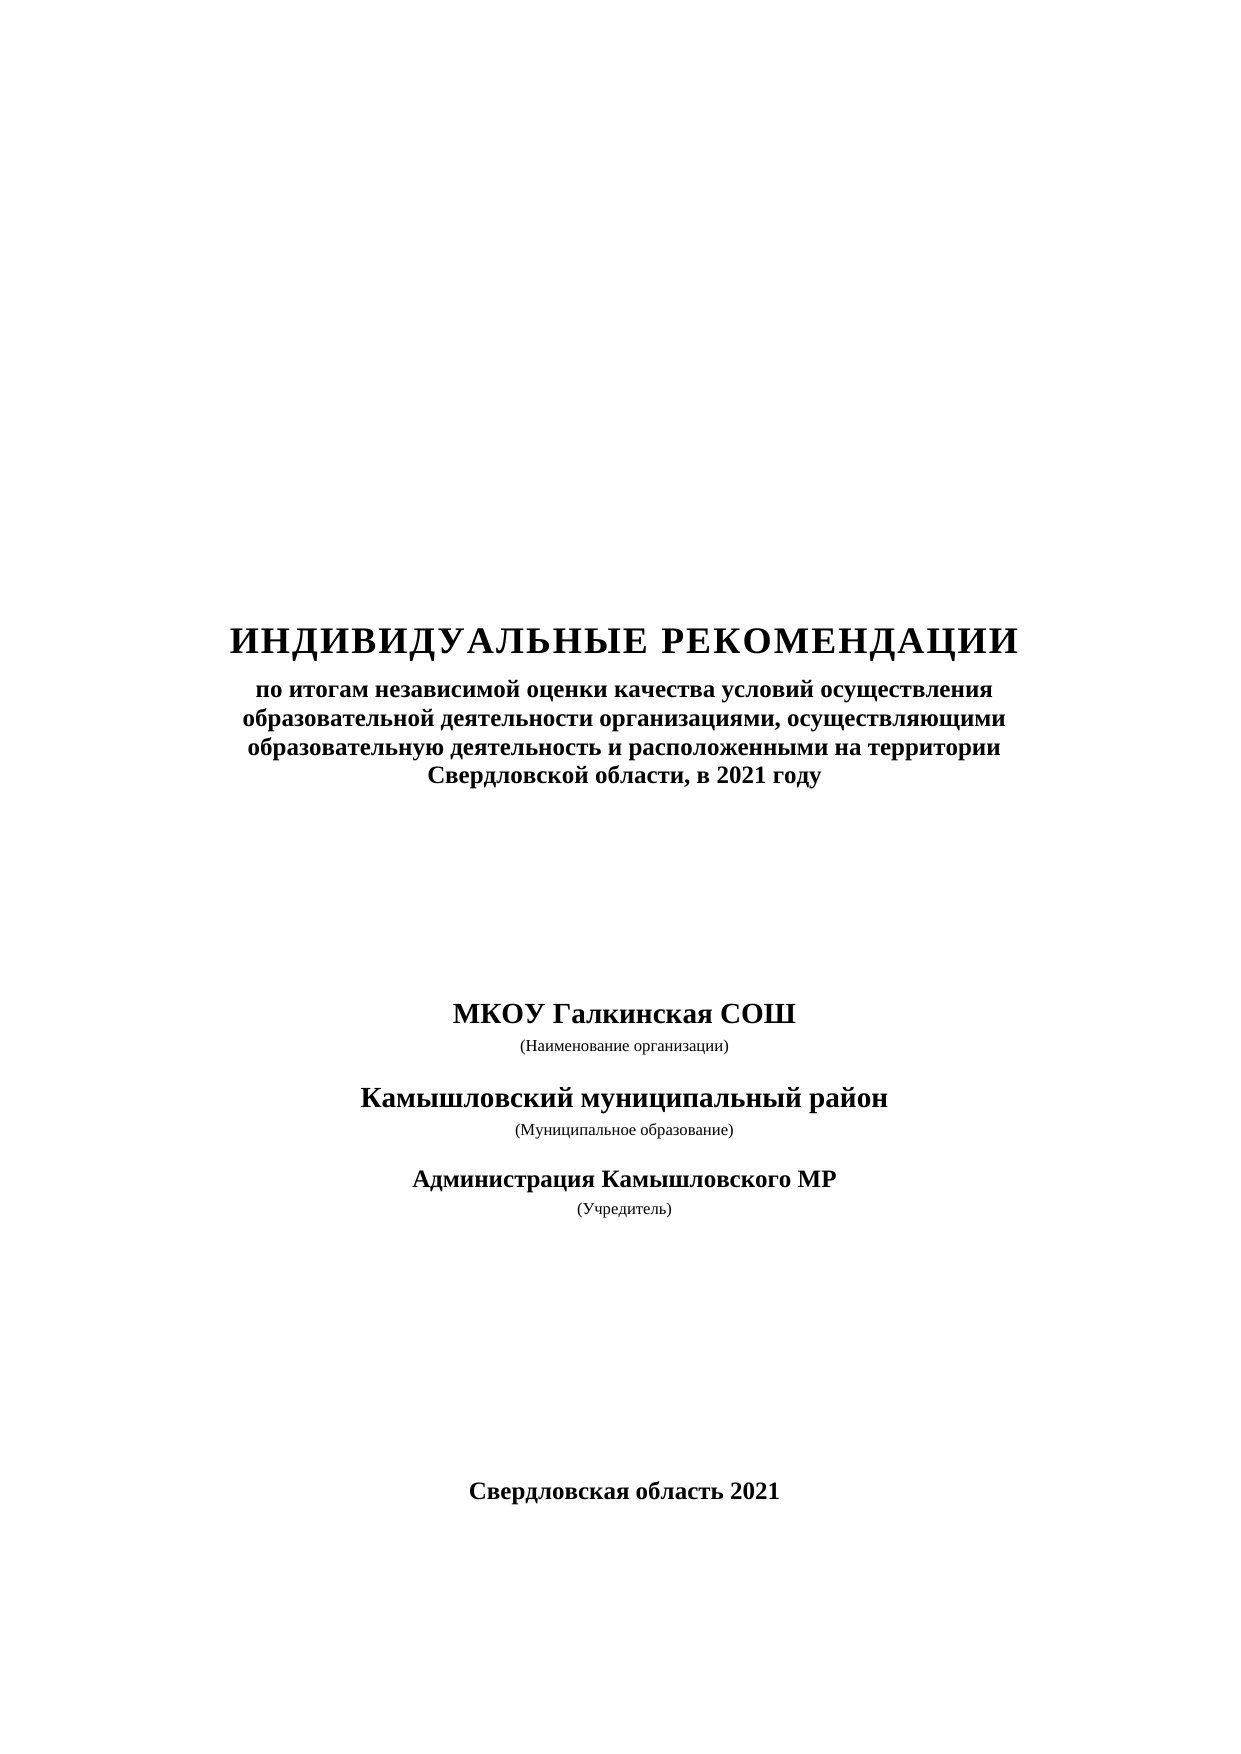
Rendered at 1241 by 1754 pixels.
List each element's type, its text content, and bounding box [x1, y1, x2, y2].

text Свердловская область 2021 [177, 1476, 1071, 1505]
text (Муниципальное образование) [177, 1120, 1071, 1139]
text (Учредитель) [177, 1199, 1071, 1218]
text (Наименование организации) [177, 1036, 1071, 1055]
text МКОУ Галкинская СОШ [177, 996, 1071, 1030]
text Администрация Камышловского МР [177, 1164, 1071, 1193]
text по итогам независимой оценки качества условий осуществления образовательной деятельности организациями, осуществляющими образовательную деятельность и расположенными на территории Свердловской области, в 2021 году [177, 674, 1071, 789]
text ИНДИВИДУАЛЬНЫЕ РЕКОМЕНДАЦИИ [177, 619, 1071, 662]
text Камышловский муниципальный район [177, 1080, 1071, 1114]
